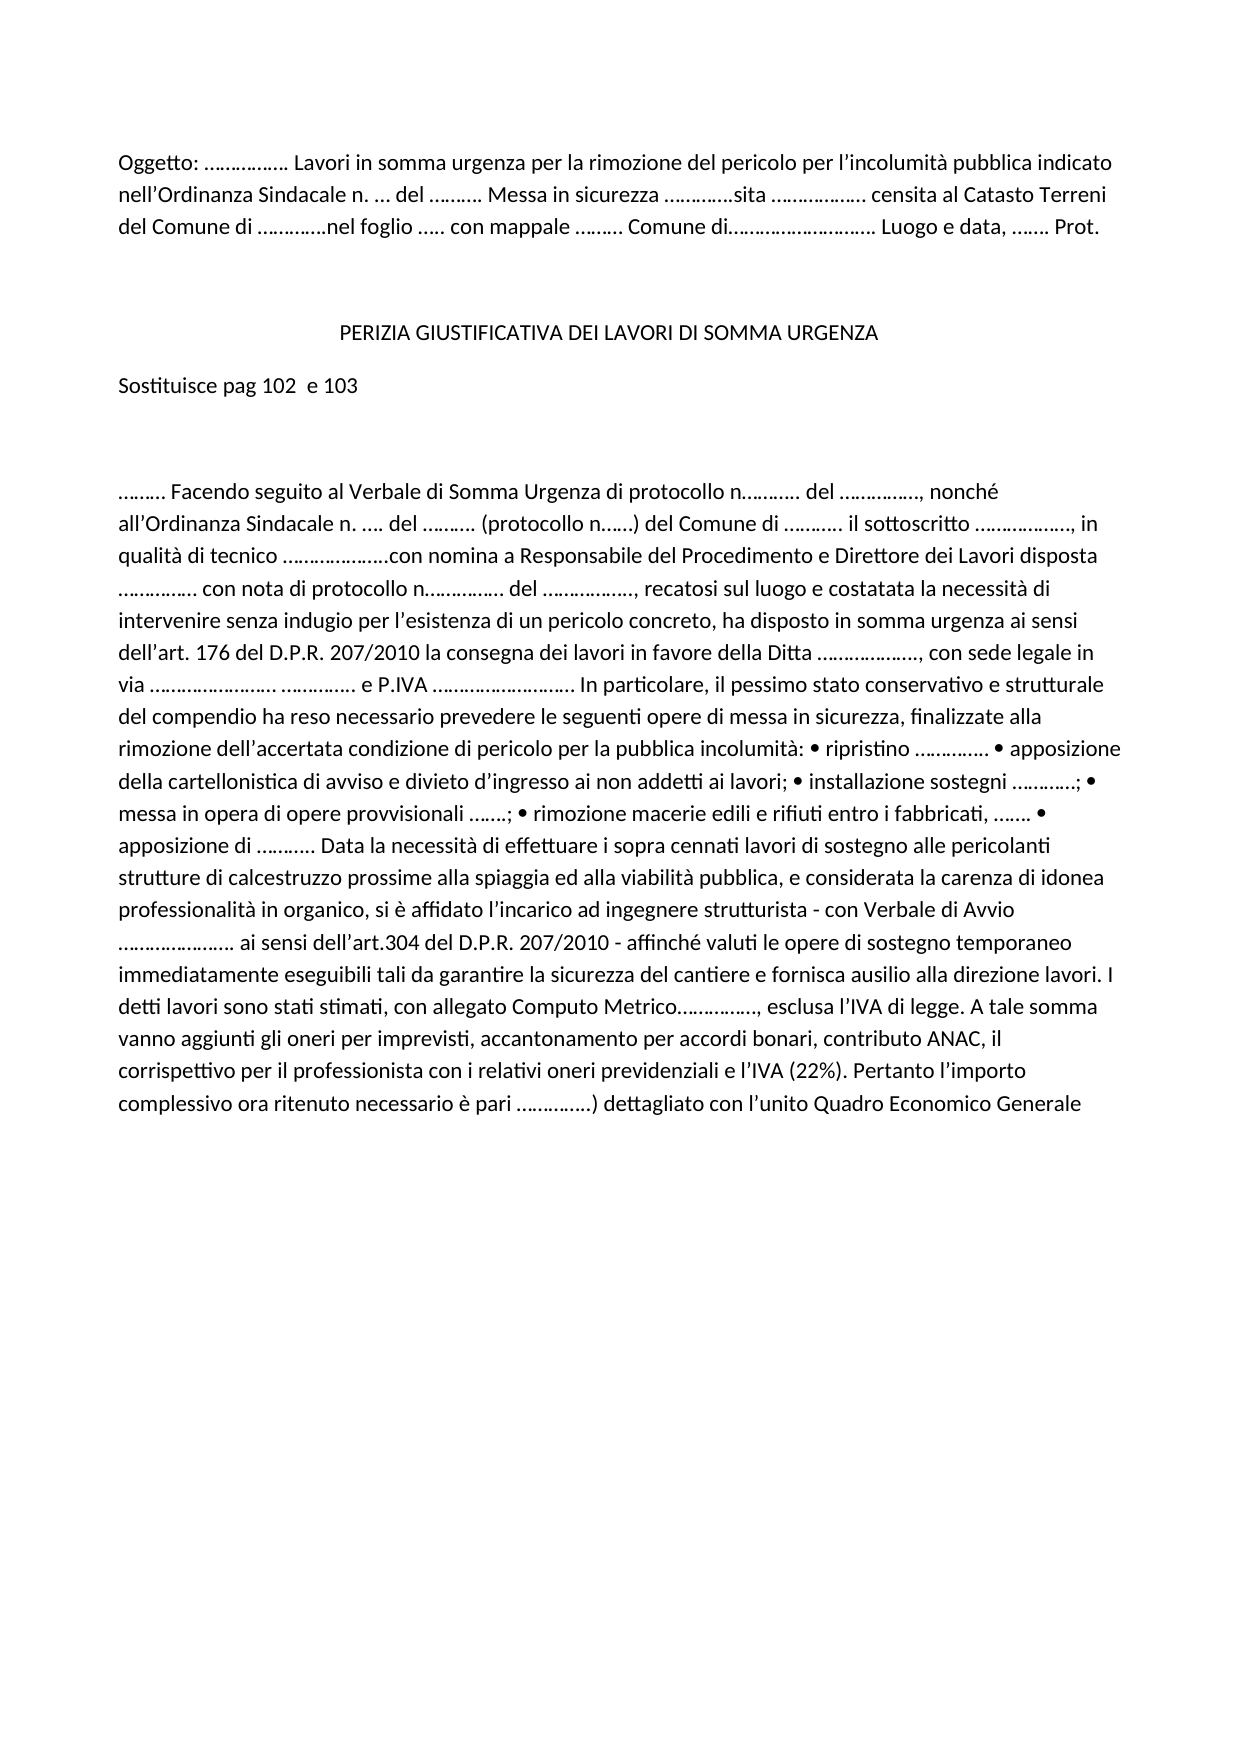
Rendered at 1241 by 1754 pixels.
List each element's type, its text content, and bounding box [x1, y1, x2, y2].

text ……… Facendo seguito al Verbale di Somma Urgenza di protocollo n……….. del ……………, nonché all’Ordinanza Sindacale n. …. del ………. (protocollo n……) del Comune di ……….. il sottoscritto ………………, in qualità di tecnico ………………..con nomina a Responsabile del Procedimento e Direttore dei Lavori disposta …………… con nota di protocollo n…………… del …………….., recatosi sul luogo e costatata la necessità di intervenire senza indugio per l’esistenza di un pericolo concreto, ha disposto in somma urgenza ai sensi dell’art. 176 del D.P.R. 207/2010 la consegna dei lavori in favore della Ditta ………………., con sede legale in via …………………… ………….. e P.IVA ……………………… In particolare, il pessimo stato conservativo e strutturale del compendio ha reso necessario prevedere le seguenti opere di messa in sicurezza, finalizzate alla rimozione dell’accertata condizione di pericolo per la pubblica incolumità: ripristino ………….. apposizione della cartellonistica di avviso e divieto d’ingresso ai non addetti ai lavori; installazione sostegni …………; messa in opera di opere provvisionali …….; rimozione macerie edili e rifiuti entro i fabbricati, ……. apposizione di ……….. Data la necessità di effettuare i sopra cennati lavori di sostegno alle pericolanti strutture di calcestruzzo prossime alla spiaggia ed alla viabilità pubblica, e considerata la carenza di idonea professionalità in organico, si è affidato l’incarico ad ingegnere strutturista - con Verbale di Avvio …………………. ai sensi dell’art.304 del D.P.R. 207/2010 - affinché valuti le opere di sostegno temporaneo immediatamente eseguibili tali da garantire la sicurezza del cantiere e fornisca ausilio alla direzione lavori. I detti lavori sono stati stimati, con allegato Computo Metrico……………, esclusa l’IVA di legge. A tale somma vanno aggiunti gli oneri per imprevisti, accantonamento per accordi bonari, contributo ANAC, il corrispettivo per il professionista con i relativi oneri previdenziali e l’IVA (22%). Pertanto l’importo complessivo ora ritenuto necessario è pari …………..) dettagliato con l’unito Quadro Economico Generale [118, 477, 1122, 1117]
text Oggetto: ……………. Lavori in somma urgenza per la rimozione del pericolo per l’incolumità pubblica indicato nell’Ordinanza Sindacale n. … del ………. Messa in sicurezza ………….sita ……………… censita al Catasto Terreni del Comune di ………….nel foglio ….. con mappale ……… Comune di………………………. Luogo e data, ……. Prot. [118, 148, 1122, 240]
text PERIZIA GIUSTIFICATIVA DEI LAVORI DI SOMMA URGENZA [266, 318, 1122, 346]
text Sostituisce pag 102 e 103 [118, 371, 1122, 399]
